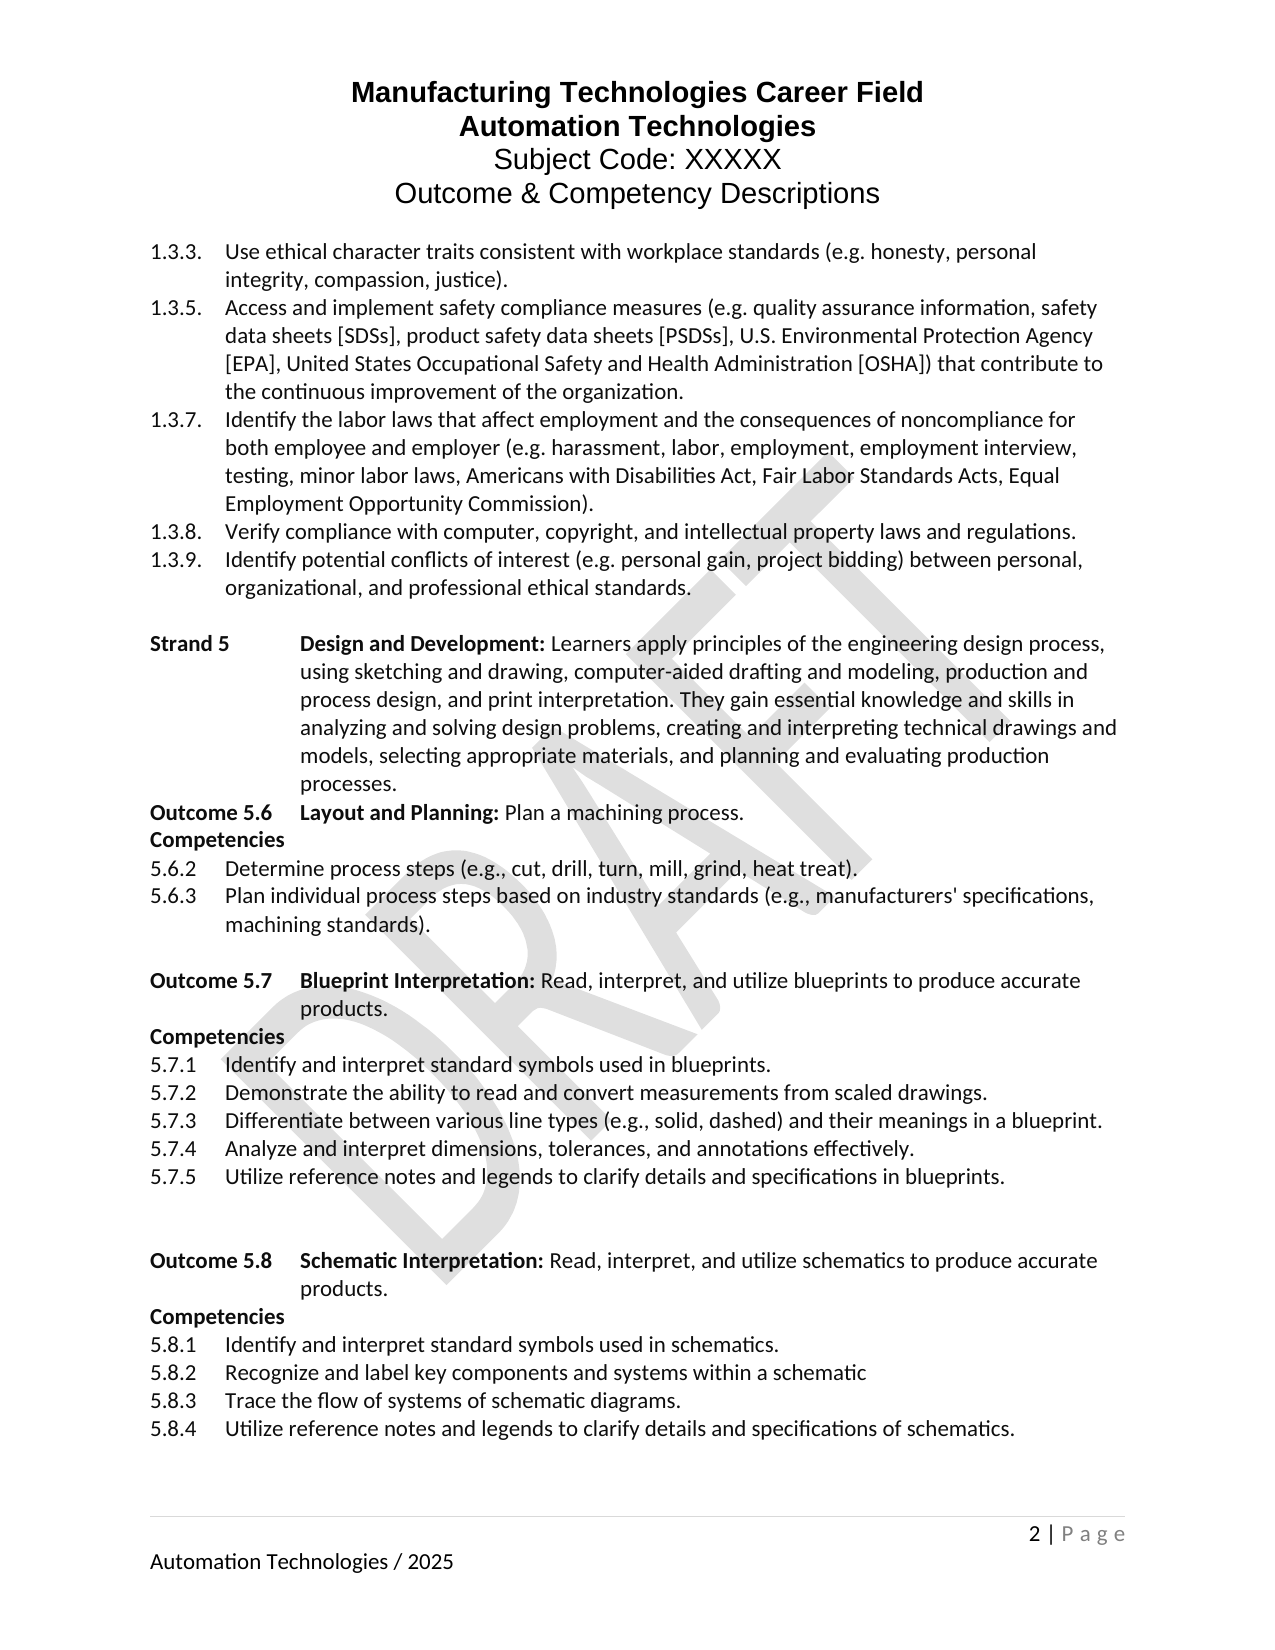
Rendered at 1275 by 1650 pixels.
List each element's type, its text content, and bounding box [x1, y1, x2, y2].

text 5.8.2 Recognize and label key components and systems within a schematic [150, 1358, 1125, 1386]
text 5.7.1 Identify and interpret standard symbols used in blueprints. [150, 1050, 1125, 1078]
text 5.7.2 Demonstrate the ability to read and convert measurements from scaled drawings. [150, 1078, 1125, 1106]
text 1.3.8. Verify compliance with computer, copyright, and intellectual property laws and regulations. [150, 517, 1125, 545]
text 1.3.5. Access and implement safety compliance measures (e.g. quality assurance information, safety data sheets [SDSs], product safety data sheets [PSDSs], U.S. Environmental Protection Agency [EPA], United States Occupational Safety and Health Administration [OSHA]) that contribute to the continuous improvement of the organization. [150, 293, 1125, 405]
text 5.7.3 Differentiate between various line types (e.g., solid, dashed) and their meanings in a blueprint. [150, 1106, 1125, 1134]
text Outcome 5.7 Blueprint Interpretation: Read, interpret, and utilize blueprints to produce accurate products. [150, 966, 1125, 1022]
text 5.8.3 Trace the flow of systems of schematic diagrams. [150, 1386, 1125, 1414]
text 5.6.3 Plan individual process steps based on industry standards (e.g., manufacturers' specifications, machining standards). [150, 882, 1125, 938]
text 5.8.4 Utilize reference notes and legends to clarify details and specifications of schematics. [150, 1414, 1125, 1442]
text 1.3.3. Use ethical character traits consistent with workplace standards (e.g. honesty, personal integrity, compassion, justice). [150, 237, 1125, 293]
text Competencies [150, 1022, 1125, 1050]
text 5.8.1 Identify and interpret standard symbols used in schematics. [150, 1330, 1125, 1358]
text Outcome 5.8 Schematic Interpretation: Read, interpret, and utilize schematics to produce accurate products. [150, 1246, 1125, 1302]
text Competencies [150, 826, 1125, 854]
text 5.7.5 Utilize reference notes and legends to clarify details and specifications in blueprints. [150, 1162, 1125, 1190]
text 5.6.2 Determine process steps (e.g., cut, drill, turn, mill, grind, heat treat). [150, 854, 1125, 882]
text 5.7.4 Analyze and interpret dimensions, tolerances, and annotations effectively. [150, 1134, 1125, 1162]
text Strand 5 Design and Development: Learners apply principles of the engineering design process, using sketching and drawing, computer-aided drafting and modeling, production and process design, and print interpretation. They gain essential knowledge and skills in analyzing and solving design problems, creating and interpreting technical drawings and models, selecting appropriate materials, and planning and evaluating production processes. [150, 629, 1125, 798]
text Competencies [150, 1302, 1125, 1330]
text Outcome 5.6 Layout and Planning: Plan a machining process. [150, 798, 1125, 826]
text 1.3.7. Identify the labor laws that affect employment and the consequences of noncompliance for both employee and employer (e.g. harassment, labor, employment, employment interview, testing, minor labor laws, Americans with Disabilities Act, Fair Labor Standards Acts, Equal Employment Opportunity Commission). [150, 405, 1125, 517]
text 1.3.9. Identify potential conflicts of interest (e.g. personal gain, project bidding) between personal, organizational, and professional ethical standards. [150, 545, 1125, 601]
